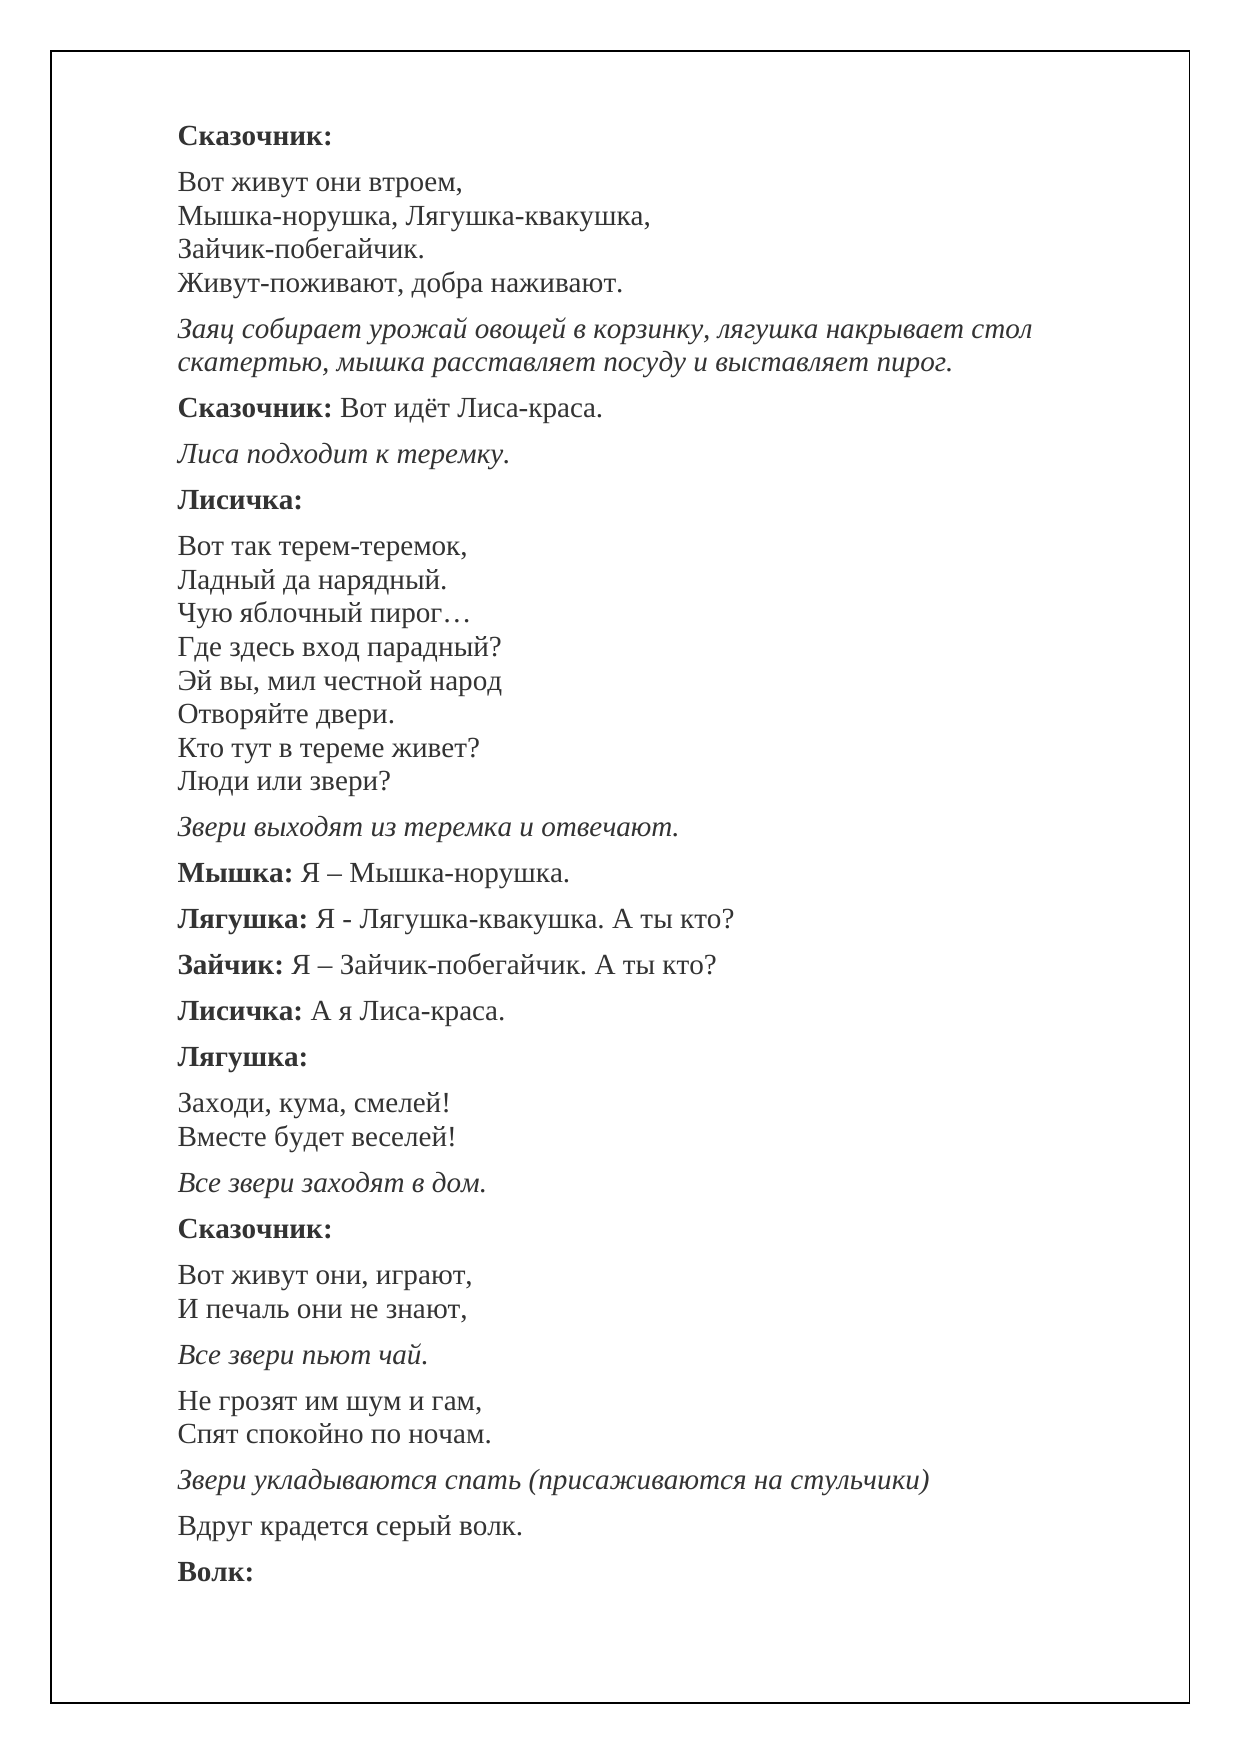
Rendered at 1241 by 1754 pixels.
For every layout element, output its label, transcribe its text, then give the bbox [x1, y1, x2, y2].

text Вот живут они втроем, Мышка-норушка, Лягушка-квакушка, Зайчик-побегайчик. Живут-поживают, добра наживают. [177, 164, 1152, 298]
text Сказочник: [177, 1211, 1152, 1245]
text Лягушка: Я - Лягушка-квакушка. А ты кто? [177, 901, 1152, 935]
text Все звери заходят в дом. [177, 1165, 1152, 1199]
text Не грозят им шум и гам, Спят спокойно по ночам. [177, 1383, 1152, 1450]
text Все звери пьют чай. [177, 1337, 1152, 1370]
text Заяц собирает урожай овощей в корзинку, лягушка накрывает стол скатертью, мышка расставляет посуду и выставляет пирог. [177, 311, 1152, 378]
text Лисичка: [177, 482, 1152, 516]
text Мышка: Я – Мышка-норушка. [177, 855, 1152, 889]
text Заходи, кума, смелей! Вместе будет веселей! [177, 1086, 1152, 1153]
text Вот живут они, играют, И печаль они не знают, [177, 1257, 1152, 1324]
text Звери укладываются спать (присаживаются на стульчики) [177, 1462, 1152, 1496]
text Зайчик: Я – Зайчик-побегайчик. А ты кто? [177, 947, 1152, 981]
text Лиса подходит к теремку. [177, 436, 1152, 470]
text Сказочник: [177, 118, 1152, 152]
text Лисичка: А я Лиса-краса. [177, 993, 1152, 1027]
text Вдруг крадется серый волк. [177, 1508, 1152, 1542]
text Лягушка: [177, 1039, 1152, 1073]
text Волк: [177, 1554, 1152, 1588]
text Вот так терем-теремок, Ладный да нарядный. Чую яблочный пирог… Где здесь вход парадный? Эй вы, мил честной народ Отворяйте двери. Кто тут в тереме живет? Люди или звери? [177, 528, 1152, 797]
text Сказочник: Вот идёт Лиса-краса. [177, 390, 1152, 424]
text Звери выходят из теремка и отвечают. [177, 809, 1152, 843]
